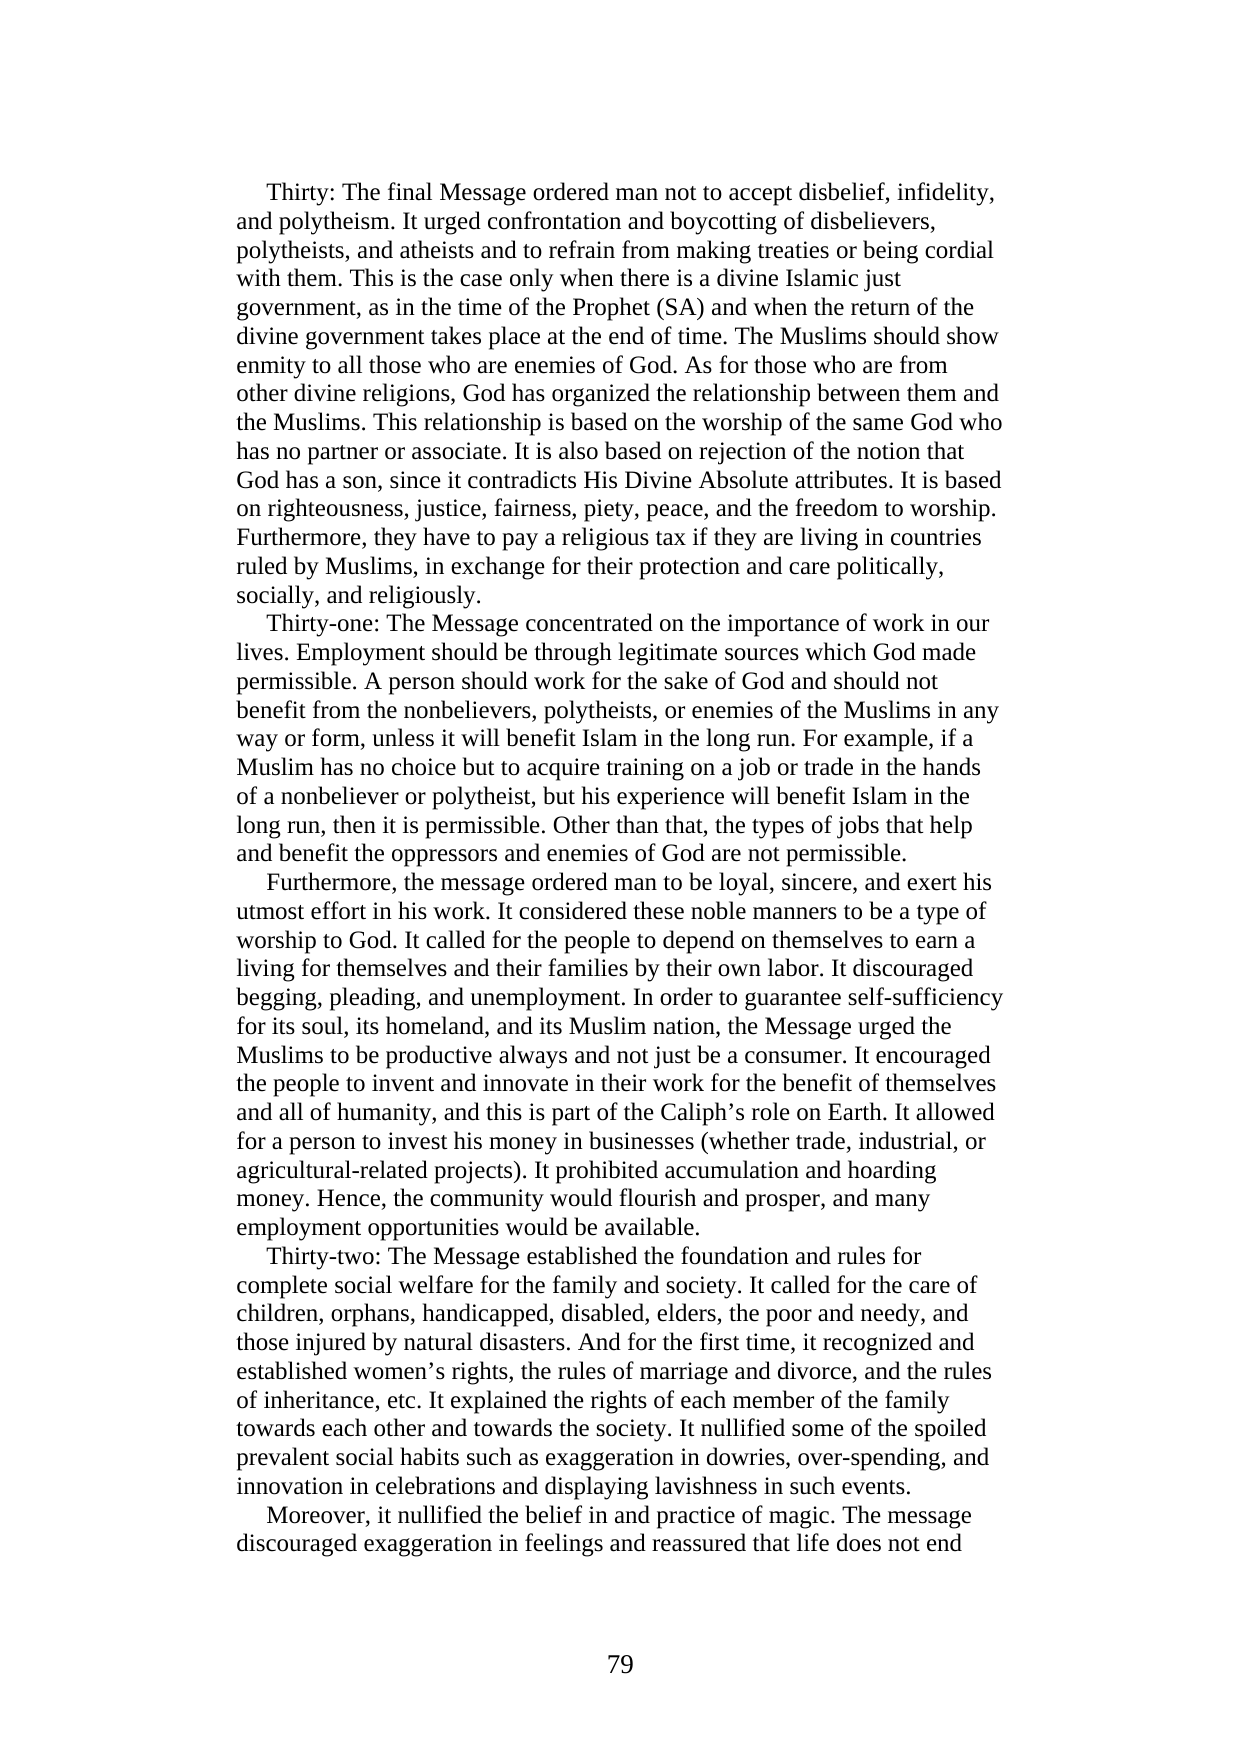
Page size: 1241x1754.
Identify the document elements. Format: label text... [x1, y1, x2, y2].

text Thirty: The final Message ordered man not to accept disbelief, infidelity, and polytheism. It urged confrontation and boycotting of disbelievers, polytheists, and atheists and to refrain from making treaties or being cordial with them. This is the case only when there is a divine Islamic just government, as in the time of the Prophet (SA) and when the return of the divine government takes place at the end of time. The Muslims should show enmity to all those who are enemies of God. As for those who are from other divine religions, God has organized the relationship between them and the Muslims. This relationship is based on the worship of the same God who has no partner or associate. It is also based on rejection of the notion that God has a son, since it contradicts His Divine Absolute attributes. It is based on righteousness, justice, fairness, piety, peace, and the freedom to worship. Furthermore, they have to pay a religious tax if they are living in countries ruled by Muslims, in exchange for their protection and care politically, socially, and religiously. [236, 177, 1004, 608]
text Thirty-two: The Message established the foundation and rules for complete social welfare for the family and society. It called for the care of children, orphans, handicapped, disabled, elders, the poor and needy, and those injured by natural disasters. And for the first time, it recognized and established women’s rights, the rules of marriage and divorce, and the rules of inheritance, etc. It explained the rights of each member of the family towards each other and towards the society. It nullified some of the spoiled prevalent social habits such as exaggeration in dowries, over-spending, and innovation in celebrations and displaying lavishness in such events. [236, 1241, 1004, 1500]
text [236, 1500, 1004, 1557]
text Thirty-one: The Message concentrated on the importance of work in our lives. Employment should be through legitimate sources which God made permissible. A person should work for the sake of God and should not benefit from the nonbelievers, polytheists, or enemies of the Muslims in any way or form, unless it will benefit Islam in the long run. For example, if a Muslim has no choice but to acquire training on a job or trade in the hands of a nonbeliever or polytheist, but his experience will benefit Islam in the long run, then it is permissible. Other than that, the types of jobs that help and benefit the oppressors and enemies of God are not permissible. [236, 608, 1004, 867]
text Furthermore, the message ordered man to be loyal, sincere, and exert his utmost effort in his work. It considered these noble manners to be a type of worship to God. It called for the people to depend on themselves to earn a living for themselves and their families by their own labor. It discouraged begging, pleading, and unemployment. In order to guarantee self-sufficiency for its soul, its homeland, and its Muslim nation, the Message urged the Muslims to be productive always and not just be a consumer. It encouraged the people to invent and innovate in their work for the benefit of themselves and all of humanity, and this is part of the Caliph’s role on Earth. It allowed for a person to invest his money in businesses (whether trade, industrial, or agricultural-related projects). It prohibited accumulation and hoarding money. Hence, the community would flourish and prosper, and many employment opportunities would be available. [236, 867, 1004, 1241]
